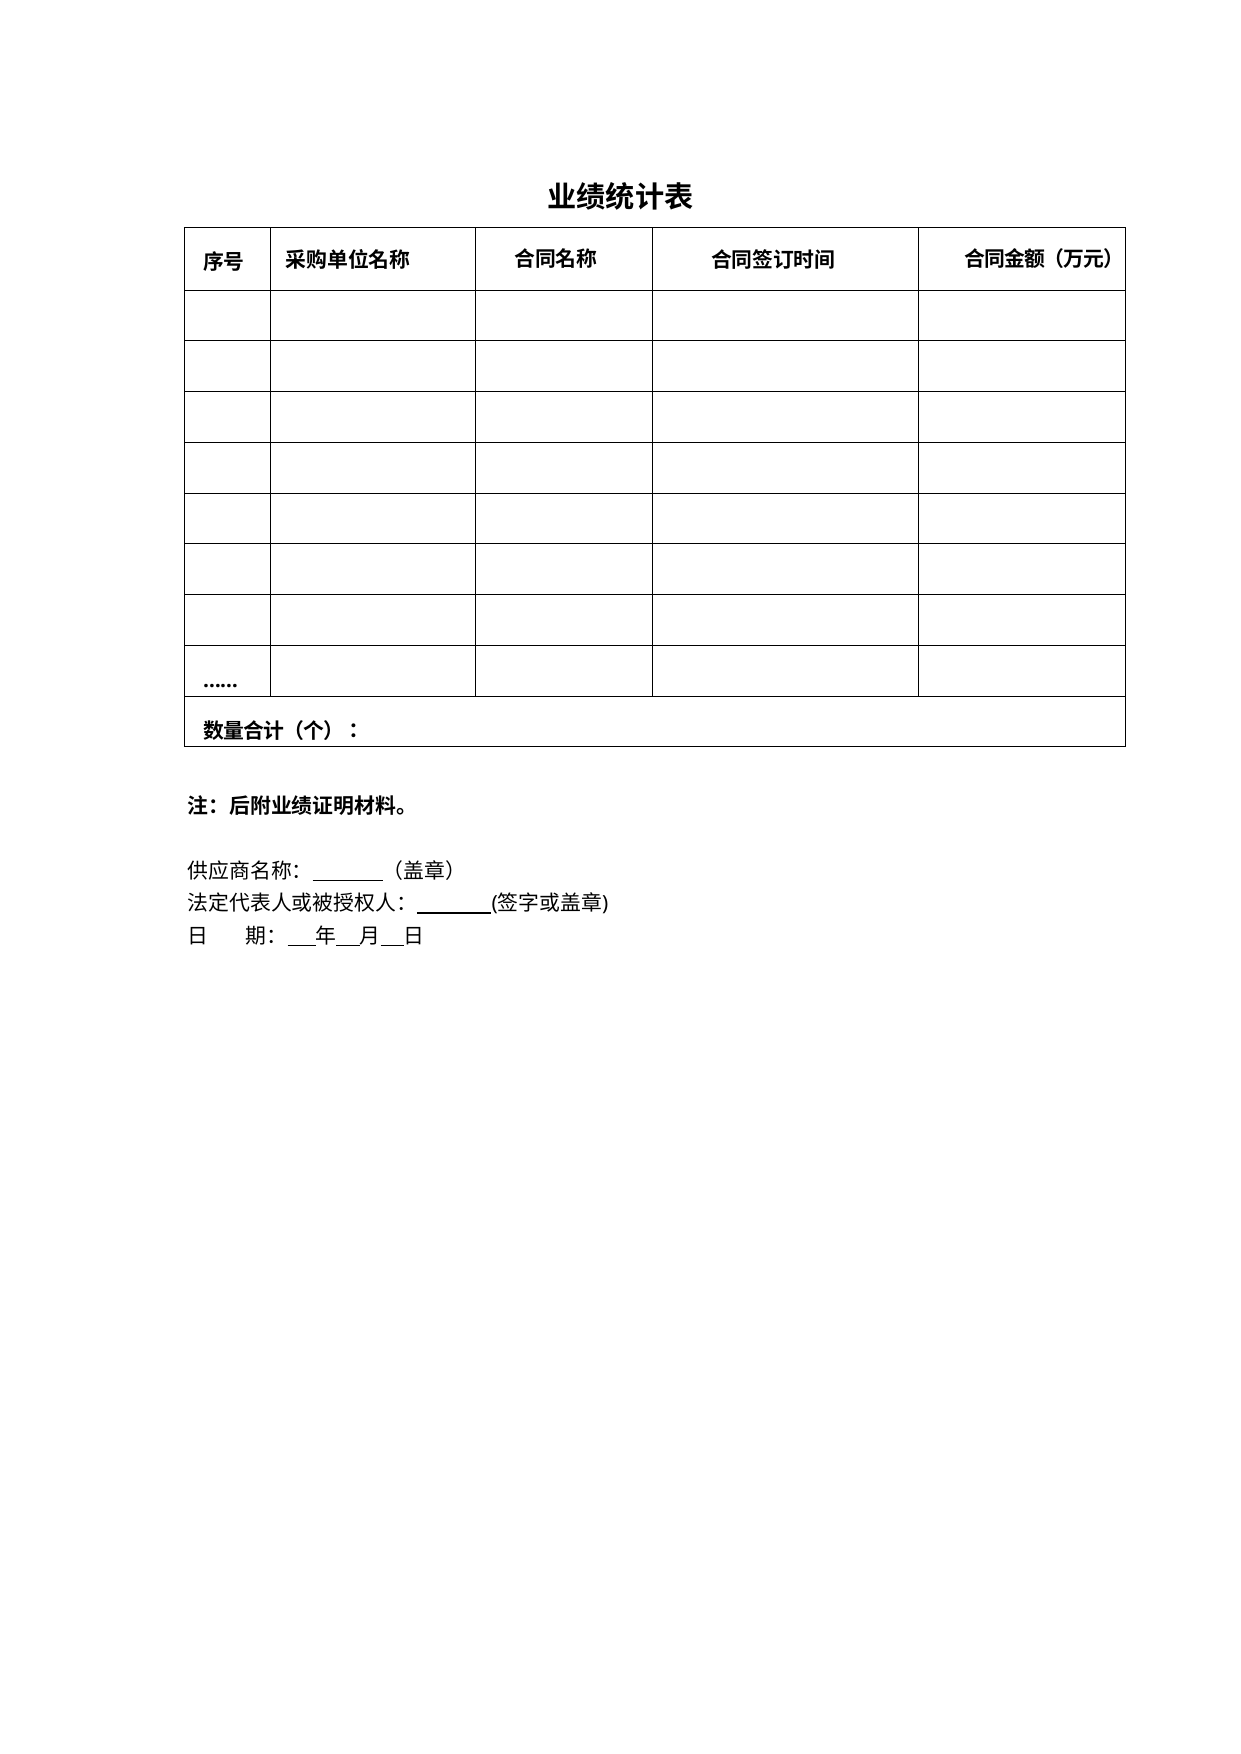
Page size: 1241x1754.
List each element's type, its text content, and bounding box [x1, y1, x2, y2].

table_cell [919, 544, 1125, 594]
table_cell [653, 494, 918, 543]
text 日 期： 年 月 日 [187, 918, 1053, 950]
table_cell …… [185, 646, 270, 696]
text 法定代表人或被授权人： (签字或盖章) [187, 885, 1053, 918]
table_header 序号 [185, 228, 270, 290]
table_cell [271, 646, 475, 696]
table_cell [653, 291, 918, 340]
text 业绩统计表 [187, 162, 1053, 227]
table_cell [185, 392, 270, 442]
table_cell [476, 291, 652, 340]
table_cell [476, 646, 652, 696]
table_cell [185, 443, 270, 493]
table_header 采购单位名称 [271, 228, 475, 290]
table_cell [476, 595, 652, 645]
table_cell [271, 291, 475, 340]
table_cell [653, 341, 918, 391]
table_cell [271, 341, 475, 391]
table_cell [919, 443, 1125, 493]
table_cell [185, 494, 270, 543]
text 供应商名称： （盖章） [187, 853, 1053, 885]
table_header 合同签订时间 [653, 228, 918, 290]
table_cell [919, 291, 1125, 340]
table_cell [476, 494, 652, 543]
table_header 合同名称 [476, 228, 652, 290]
table_cell [185, 544, 270, 594]
table_cell [476, 544, 652, 594]
table_cell [271, 392, 475, 442]
table_cell [271, 494, 475, 543]
table_cell [919, 595, 1125, 645]
table_cell [476, 341, 652, 391]
table_cell [653, 443, 918, 493]
table_cell [653, 646, 918, 696]
table_cell [653, 595, 918, 645]
table_cell [185, 341, 270, 391]
table_cell [185, 291, 270, 340]
table_cell 数量合计（个）： [185, 697, 1125, 746]
text 注：后附业绩证明材料。 [187, 788, 1053, 820]
table_cell [919, 341, 1125, 391]
table_cell [653, 392, 918, 442]
table_cell [271, 544, 475, 594]
table_cell [919, 494, 1125, 543]
table_cell [476, 392, 652, 442]
table_cell [919, 392, 1125, 442]
table_cell [919, 646, 1125, 696]
table_cell [476, 443, 652, 493]
table_header 合同金额（万元） [919, 228, 1125, 290]
table_cell [185, 595, 270, 645]
table_cell [271, 595, 475, 645]
table_cell [653, 544, 918, 594]
table_cell [271, 443, 475, 493]
